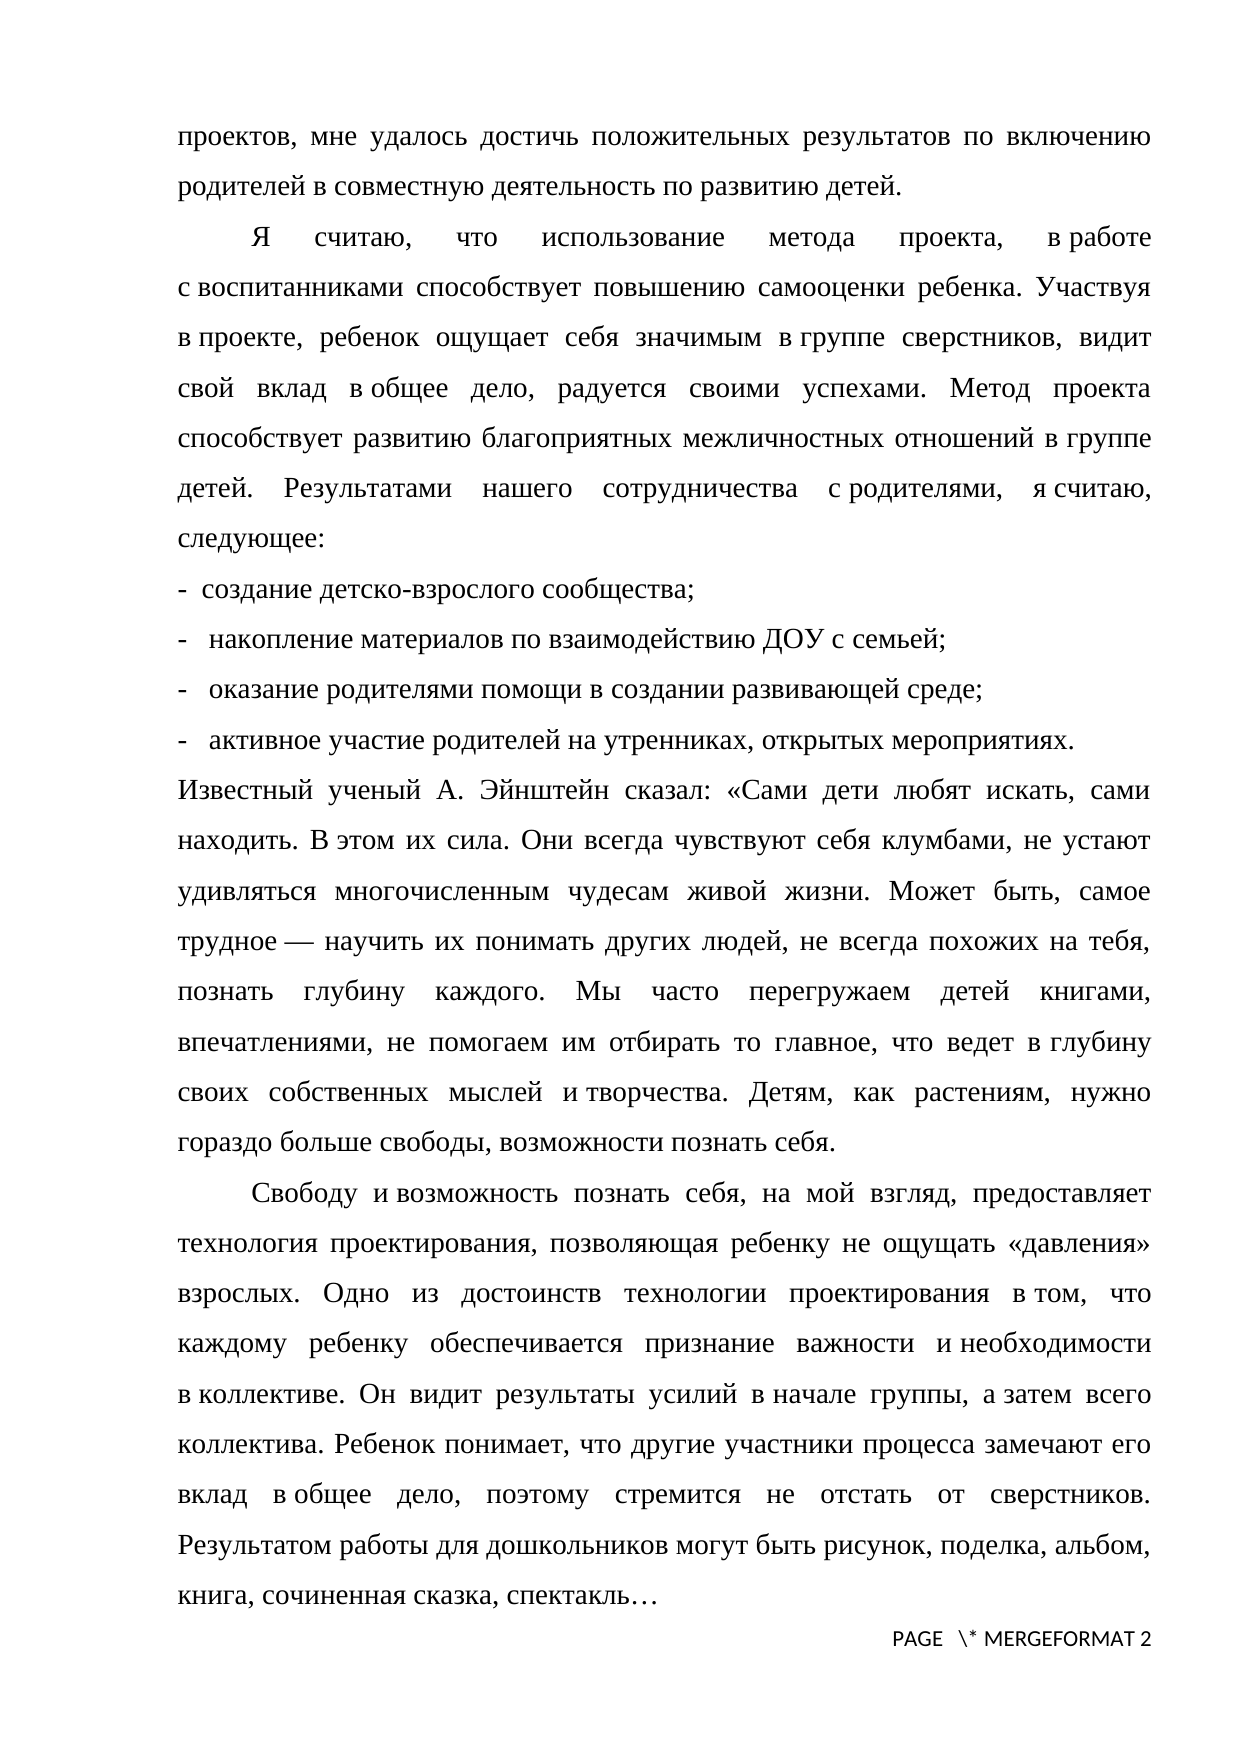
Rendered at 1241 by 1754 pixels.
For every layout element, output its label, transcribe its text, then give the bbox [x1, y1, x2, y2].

text - активное участие родителей на утренниках, открытых мероприятиях. [177, 722, 1152, 755]
text - оказание родителями помощи в создании развивающей среде; [177, 672, 1152, 705]
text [177, 118, 1152, 202]
text - накопление материалов по взаимодействию ДОУ с семьей; [177, 621, 1152, 655]
text Известный ученый А. Эйнштейн сказал: «Сами дети любят искать, сами находить. В этом их сила. Они всегда чувствуют себя клумбами, не устают удивляться многочисленным чудесам живой жизни. Может быть, самое трудное — научить их понимать других людей, не всегда похожих на тебя, познать глубину каждого. Мы часто перегружаем детей книгами, впечатлениями, не помогаем им отбирать то главное, что ведет в глубину своих собственных мыслей и творчества. Детям, как растениям, нужно гораздо больше свободы, возможности познать себя. [177, 772, 1152, 1158]
text Свободу и возможность познать себя, на мой взгляд, предоставляет технология проектирования, позволяющая ребенку не ощущать «давления» взрослых. Одно из достоинств технологии проектирования в том, что каждому ребенку обеспечивается признание важности и необходимости в коллективе. Он видит результаты усилий в начале группы, а затем всего коллектива. Ребенок понимает, что другие участники процесса замечают его вклад в общее дело, поэтому стремится не отстать от сверстников. Результатом работы для дошкольников могут быть рисунок, поделка, альбом, книга, сочиненная сказка, спектакль… [177, 1175, 1152, 1611]
text - создание детско-взрослого сообщества; [177, 571, 1152, 604]
text Я считаю, что использование метода проекта, в работе с воспитанниками способствует повышению самооценки ребенка. Участвуя в проекте, ребенок ощущает себя значимым в группе сверстников, видит свой вклад в общее дело, радуется своими успехами. Метод проекта способствует развитию благоприятных межличностных отношений в группе детей. Результатами нашего сотрудничества с родителями, я считаю, следующее: [177, 219, 1152, 554]
